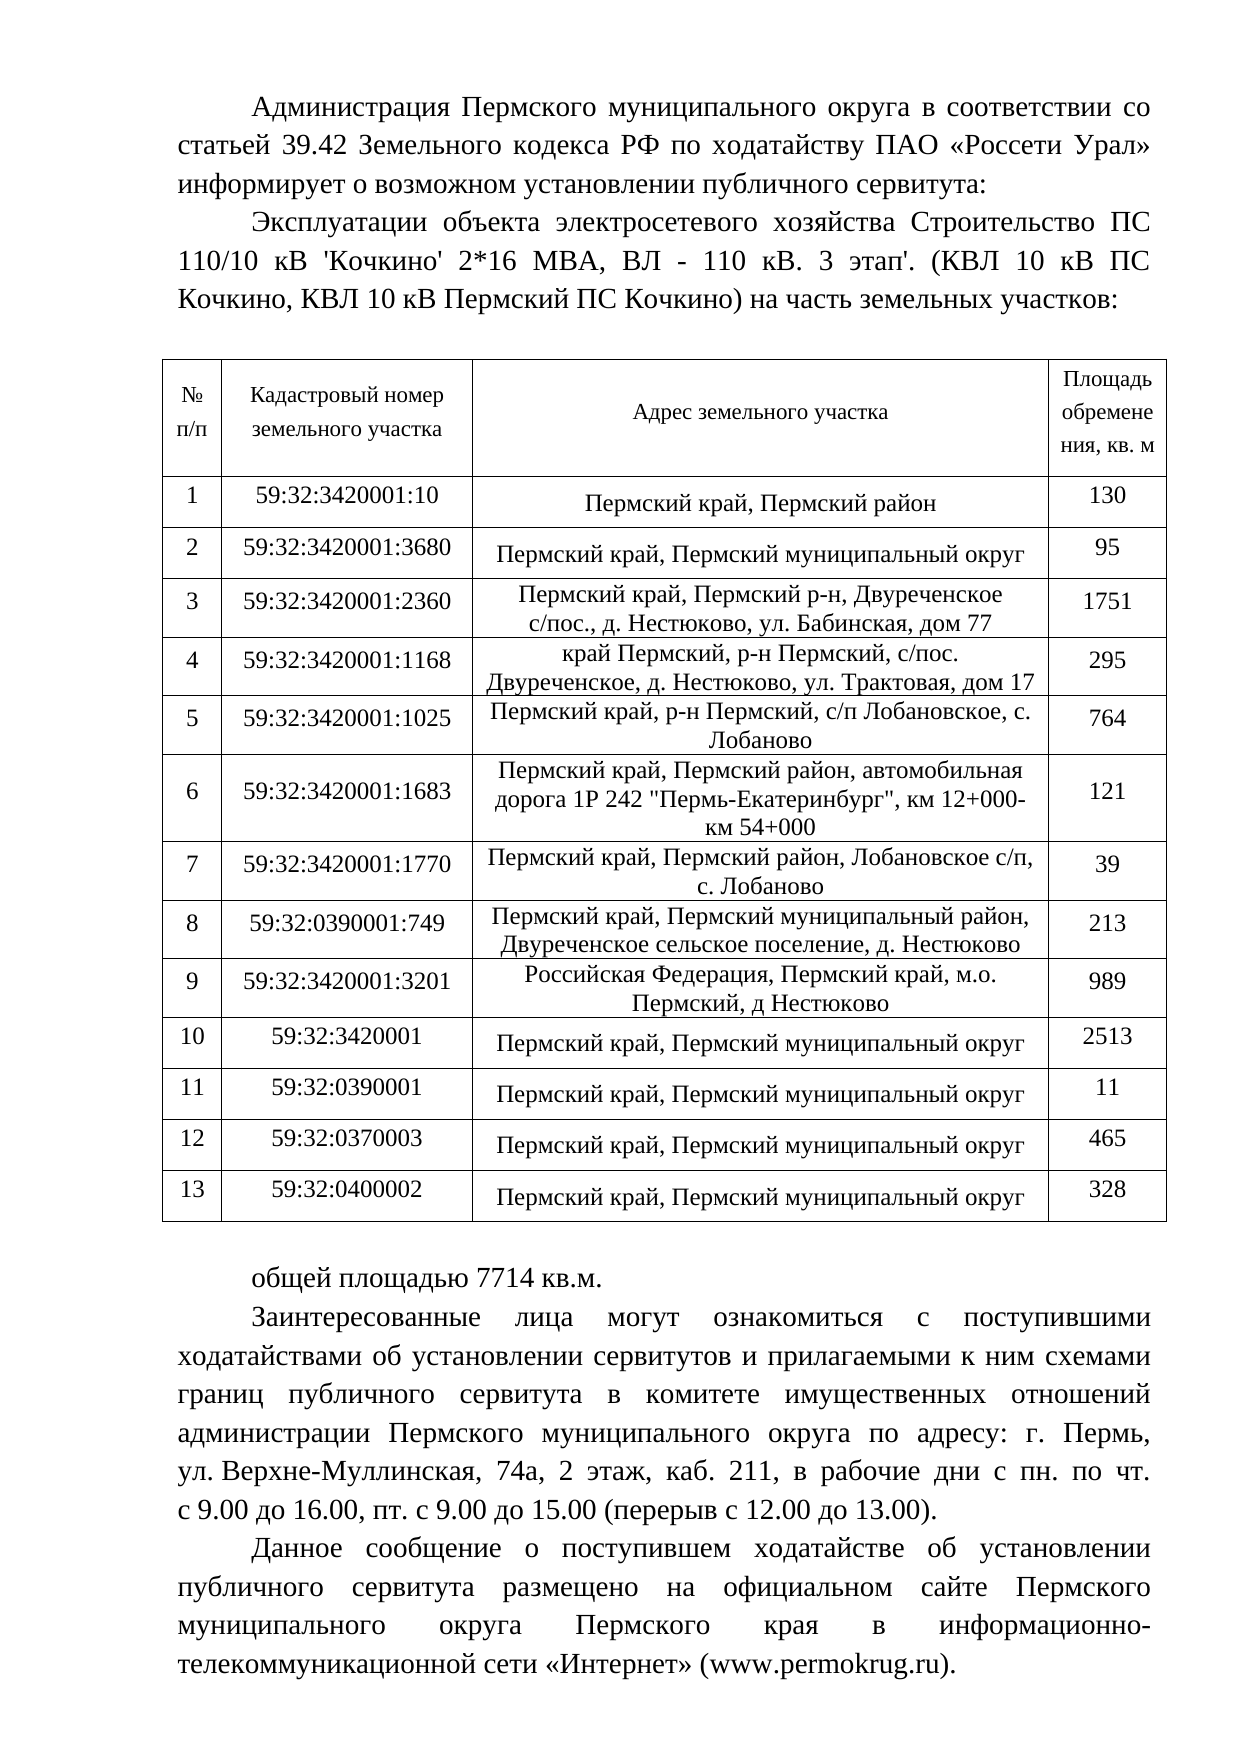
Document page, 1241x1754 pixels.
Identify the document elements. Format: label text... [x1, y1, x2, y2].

table_cell 11 [1049, 1069, 1166, 1119]
table_cell 59:32:3420001:10 [222, 477, 472, 527]
table_cell 59:32:0390001 [222, 1069, 472, 1119]
table_cell 7 [163, 842, 221, 900]
table_cell 328 [1049, 1171, 1166, 1221]
table_cell Пермский край, Пермский муниципальный район, Двуреченское сельское поселение, д. Нестюково [473, 901, 1048, 958]
table_header № п/п [163, 360, 221, 476]
table_cell 465 [1049, 1120, 1166, 1170]
table_cell 59:32:0370003 [222, 1120, 472, 1170]
table_cell 59:32:3420001:1683 [222, 755, 472, 841]
table_cell 130 [1049, 477, 1166, 527]
table_header Адрес земельного участка [473, 360, 1048, 476]
table_cell 213 [1049, 901, 1166, 958]
table_cell 59:32:0390001:749 [222, 901, 472, 958]
table_cell Российская Федерация, Пермский край, м.о. Пермский, д Нестюково [473, 959, 1048, 1017]
table_cell 295 [1049, 638, 1166, 695]
table_cell 1 [163, 477, 221, 527]
table_cell Пермский край, Пермский муниципальный округ [473, 1120, 1048, 1170]
table_cell 59:32:3420001:1770 [222, 842, 472, 900]
table_cell 121 [1049, 755, 1166, 841]
table_cell 59:32:3420001:3680 [222, 528, 472, 578]
table_cell 39 [1049, 842, 1166, 900]
table_cell 12 [163, 1120, 221, 1170]
table_cell 59:32:3420001 [222, 1018, 472, 1068]
table_cell 2513 [1049, 1018, 1166, 1068]
table_cell 3 [163, 579, 221, 637]
table_cell Пермский край, Пермский район [473, 477, 1048, 527]
table_cell 59:32:3420001:1168 [222, 638, 472, 695]
table_cell 4 [163, 638, 221, 695]
table_cell 95 [1049, 528, 1166, 578]
table_cell Пермский край, Пермский район, Лобановское с/п, с. Лобаново [473, 842, 1048, 900]
list Заинтересованные лица могут ознакомиться с поступившими ходатайствами об установлении сервитутов и прилагаемыми к ним схемами границ публичного сервитута в комитете имущественных отношений администрации Пермского муниципального округа по адресу: г. Пермь, ул. Верхне-Муллинская, 74а, 2 этаж, каб. 211, в рабочие дни с пн. по чт. с 9.00 до 16.00, пт. с 9.00 до 15.00 (перерыв с 12.00 до 13.00). [177, 1299, 1152, 1525]
table_cell 2 [163, 528, 221, 578]
table_cell 59:32:0400002 [222, 1171, 472, 1221]
table_cell 59:32:3420001:1025 [222, 696, 472, 754]
table_cell Пермский край, Пермский муниципальный округ [473, 1069, 1048, 1119]
table_cell 13 [163, 1171, 221, 1221]
table_cell Пермский край, Пермский район, автомобильная дорога 1Р 242 "Пермь-Екатеринбург", км 12+000-км 54+000 [473, 755, 1048, 841]
table_cell Пермский край, Пермский р-н, Двуреченское с/пос., д. Нестюково, ул. Бабинская, дом 77 [473, 579, 1048, 637]
text Данное сообщение о поступившем ходатайстве об установлении публичного сервитута размещено на официальном сайте Пермского муниципального округа Пермского края в информационно-телекоммуникационной сети «Интернет» (www.permokrug.ru). [177, 1530, 1152, 1679]
table_cell 764 [1049, 696, 1166, 754]
table_header Площадь обременения, кв. м [1049, 360, 1166, 476]
list Эксплуатации объекта электросетевого хозяйства Строительство ПС 110/10 кВ 'Кочкино' 2*16 МВА, ВЛ - 110 кВ. 3 этап'. (КВЛ 10 кВ ПС Кочкино, КВЛ 10 кВ Пермский ПС Кочкино) на часть земельных участков: [177, 204, 1152, 315]
table_cell Пермский край, р-н Пермский, с/п Лобановское, с. Лобаново [473, 696, 1048, 754]
table_cell 8 [163, 901, 221, 958]
table_cell край Пермский, р-н Пермский, с/пос. Двуреченское, д. Нестюково, ул. Трактовая, дом 17 [473, 638, 1048, 695]
text Администрация Пермского муниципального округа в соответствии со статьей 39.42 Земельного кодекса РФ по ходатайству ПАО «Россети Урал» информирует о возможном установлении публичного сервитута: [177, 89, 1152, 199]
table_cell Пермский край, Пермский муниципальный округ [473, 1018, 1048, 1068]
list общей площадью 7714 кв.м. [177, 1261, 1152, 1294]
table_cell 9 [163, 959, 221, 1017]
table_header Кадастровый номер земельного участка [222, 360, 472, 476]
table_cell 6 [163, 755, 221, 841]
table_cell 989 [1049, 959, 1166, 1017]
table_cell 1751 [1049, 579, 1166, 637]
table_cell 59:32:3420001:3201 [222, 959, 472, 1017]
table_cell 5 [163, 696, 221, 754]
table_cell Пермский край, Пермский муниципальный округ [473, 528, 1048, 578]
table_cell 10 [163, 1018, 221, 1068]
table_cell 11 [163, 1069, 221, 1119]
table_cell Пермский край, Пермский муниципальный округ [473, 1171, 1048, 1221]
table_cell 59:32:3420001:2360 [222, 579, 472, 637]
